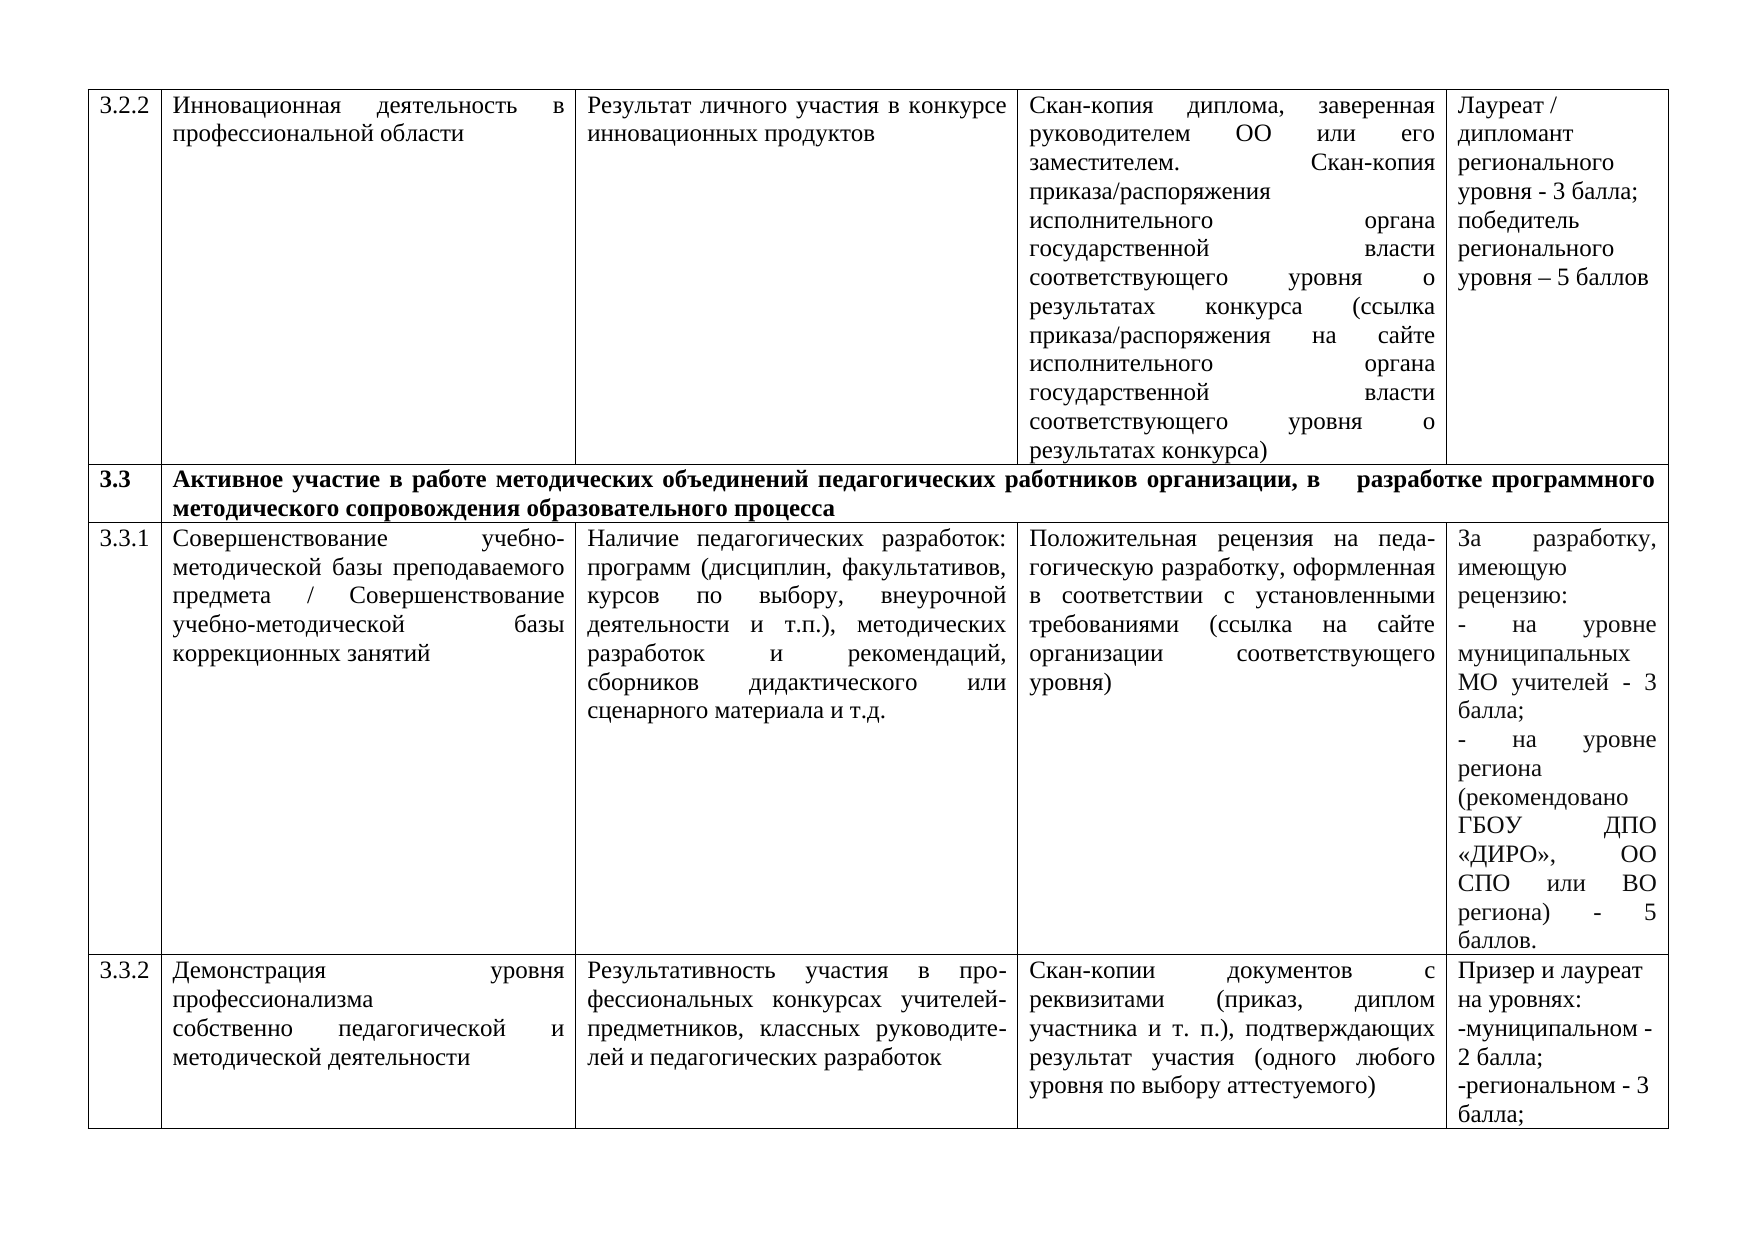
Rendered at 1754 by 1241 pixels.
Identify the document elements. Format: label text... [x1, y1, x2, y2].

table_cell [576, 955, 1017, 1128]
table_cell Активное участие в работе методических объединений педагогических работников организации, в разработке программного методического сопровождения образовательного процесса [162, 465, 1668, 522]
table_cell Инновационная деятельность в профессиональной области [162, 90, 575, 463]
table_cell 3.2.2 [89, 90, 161, 463]
table_cell За разработку, имеющую рецензию: - на уровне муниципальных МО учителей - 3 балла; - на уровне региона (рекомендовано ГБОУ ДПО «ДИРО», ОО СПО или ВО региона) - 5 баллов. [1447, 523, 1668, 954]
table_cell Результат личного участия в конкурсе инновационных продуктов [576, 90, 1017, 463]
table_cell 3.3.2 [89, 955, 161, 1128]
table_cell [1018, 955, 1446, 1128]
table_cell 3.3 [89, 465, 161, 522]
table_cell Наличие педагогических разработок: программ (дисциплин, факультативов, курсов по выбору, внеурочной деятельности и т.п.), методических разработок и рекомендаций, сборников дидактического или сценарного материала и т.д. [576, 523, 1017, 954]
table_cell Совершенствование учебно-методической базы преподаваемого предмета / Совершенствование учебно-методической базы коррекционных занятий [162, 523, 575, 954]
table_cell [162, 955, 575, 1128]
table_cell Скан-копия диплома, заверенная руководителем ОО или его заместителем. Скан-копия приказа/распоряжения исполнительного органа государственной власти соответствующего уровня о результатах конкурса (ссылка приказа/распоряжения на сайте исполнительного органа государственной власти соответствующего уровня о результатах конкурса) [1018, 90, 1446, 463]
table_cell Положительная рецензия на педагогическую разработку, оформленная в соответствии с установленными требованиями (ссылка на сайте организации соответствующего уровня) [1018, 523, 1446, 954]
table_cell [1447, 955, 1668, 1128]
table_cell Лауреат / дипломант регионального уровня - 3 балла; победитель регионального уровня – 5 баллов [1447, 90, 1668, 463]
table_cell 3.3.1 [89, 523, 161, 954]
